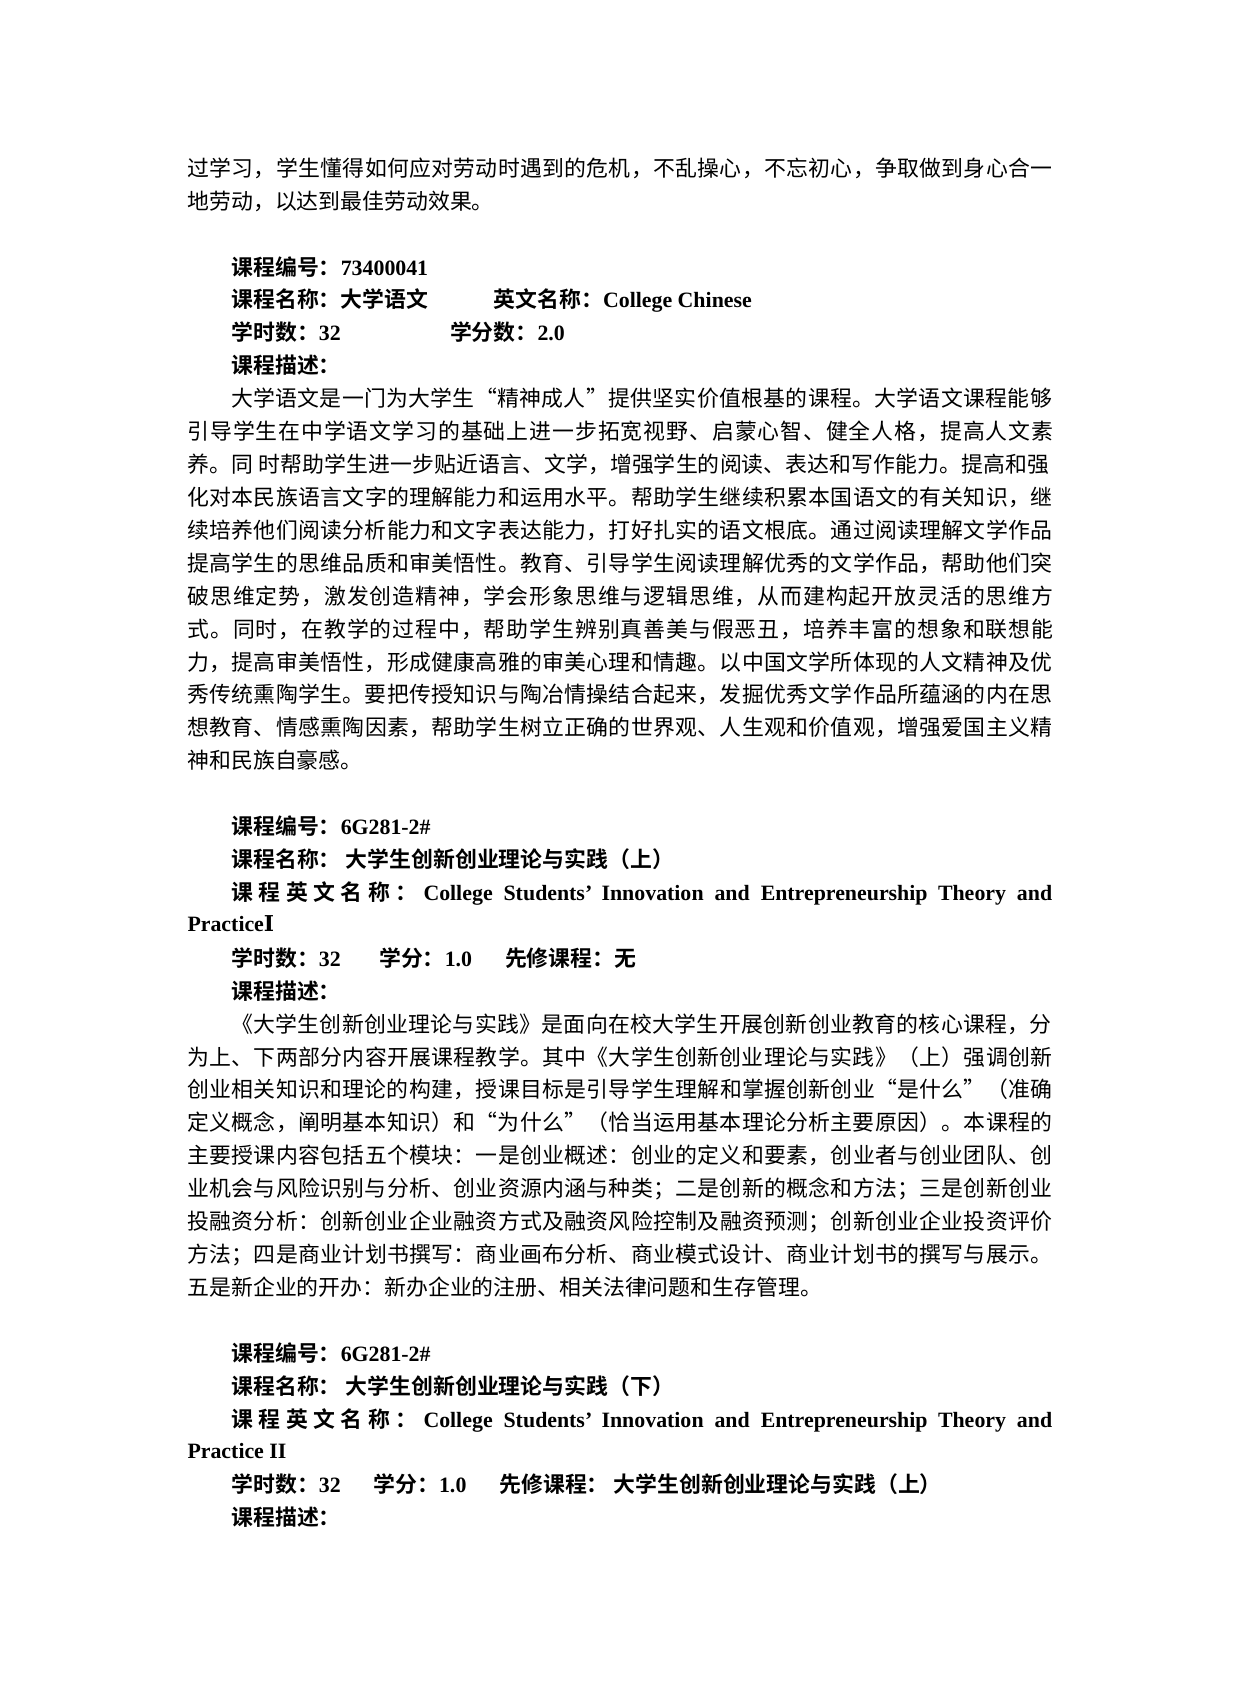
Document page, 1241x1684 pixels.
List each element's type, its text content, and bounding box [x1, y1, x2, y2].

text 课程描述： [187, 973, 1053, 1006]
text 课程描述： [187, 1500, 1053, 1533]
text 课程名称： 大学生创新创业理论与实践（下） [187, 1368, 1053, 1401]
text 课程编号：73400041 [187, 249, 1053, 282]
text 课程名称：大学语文 英文名称：College Chinese [187, 282, 1053, 315]
text 课程英文名称：College Students’ Innovation and Entrepreneurship Theory and PracticeⅠ [187, 874, 1053, 940]
text 课程编号：6G281-2# [187, 1335, 1053, 1368]
text 课程名称： 大学生创新创业理论与实践（上） [187, 841, 1053, 874]
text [187, 150, 1053, 216]
text 课程英文名称：College Students’ Innovation and Entrepreneurship Theory and Practice II [187, 1401, 1053, 1467]
text 学时数：32 学分：1.0 先修课程： 大学生创新创业理论与实践（上） [187, 1467, 1053, 1500]
text 学时数：32 学分数：2.0 [187, 315, 1053, 348]
text 课程描述： [187, 348, 1053, 381]
text 大学语文是一门为大学生“精神成人”提供坚实价值根基的课程。大学语文课程能够引导学生在中学语文学习的基础上进一步拓宽视野、启蒙心智、健全人格，提高人文素养。同 时帮助学生进一步贴近语言、文学，增强学生的阅读、表达和写作能力。提高和强化对本民族语言文字的理解能力和运用水平。帮助学生继续积累本国语文的有关知识，继续培养他们阅读分析能力和文字表达能力，打好扎实的语文根底。通过阅读理解文学作品提高学生的思维品质和审美悟性。教育、引导学生阅读理解优秀的文学作品，帮助他们突破思维定势，激发创造精神，学会形象思维与逻辑思维，从而建构起开放灵活的思维方式。同时，在教学的过程中，帮助学生辨别真善美与假恶丑，培养丰富的想象和联想能力，提高审美悟性，形成健康高雅的审美心理和情趣。以中国文学所体现的人文精神及优秀传统熏陶学生。要把传授知识与陶冶情操结合起来，发掘优秀文学作品所蕴涵的内在思想教育、情感熏陶因素，帮助学生树立正确的世界观、人生观和价值观，增强爱国主义精神和民族自豪感。 [187, 381, 1053, 776]
text 学时数：32 学分：1.0 先修课程：无 [187, 940, 1053, 973]
text 课程编号：6G281-2# [187, 808, 1053, 841]
text 《大学生创新创业理论与实践》是面向在校大学生开展创新创业教育的核心课程，分为上、下两部分内容开展课程教学。其中《大学生创新创业理论与实践》（上）强调创新创业相关知识和理论的构建，授课目标是引导学生理解和掌握创新创业“是什么”（准确定义概念，阐明基本知识）和“为什么”（恰当运用基本理论分析主要原因）。本课程的主要授课内容包括五个模块：一是创业概述：创业的定义和要素，创业者与创业团队、创业机会与风险识别与分析、创业资源内涵与种类；二是创新的概念和方法；三是创新创业投融资分析：创新创业企业融资方式及融资风险控制及融资预测；创新创业企业投资评价方法；四是商业计划书撰写：商业画布分析、商业模式设计、商业计划书的撰写与展示。五是新企业的开办：新办企业的注册、相关法律问题和生存管理。 [187, 1006, 1053, 1302]
